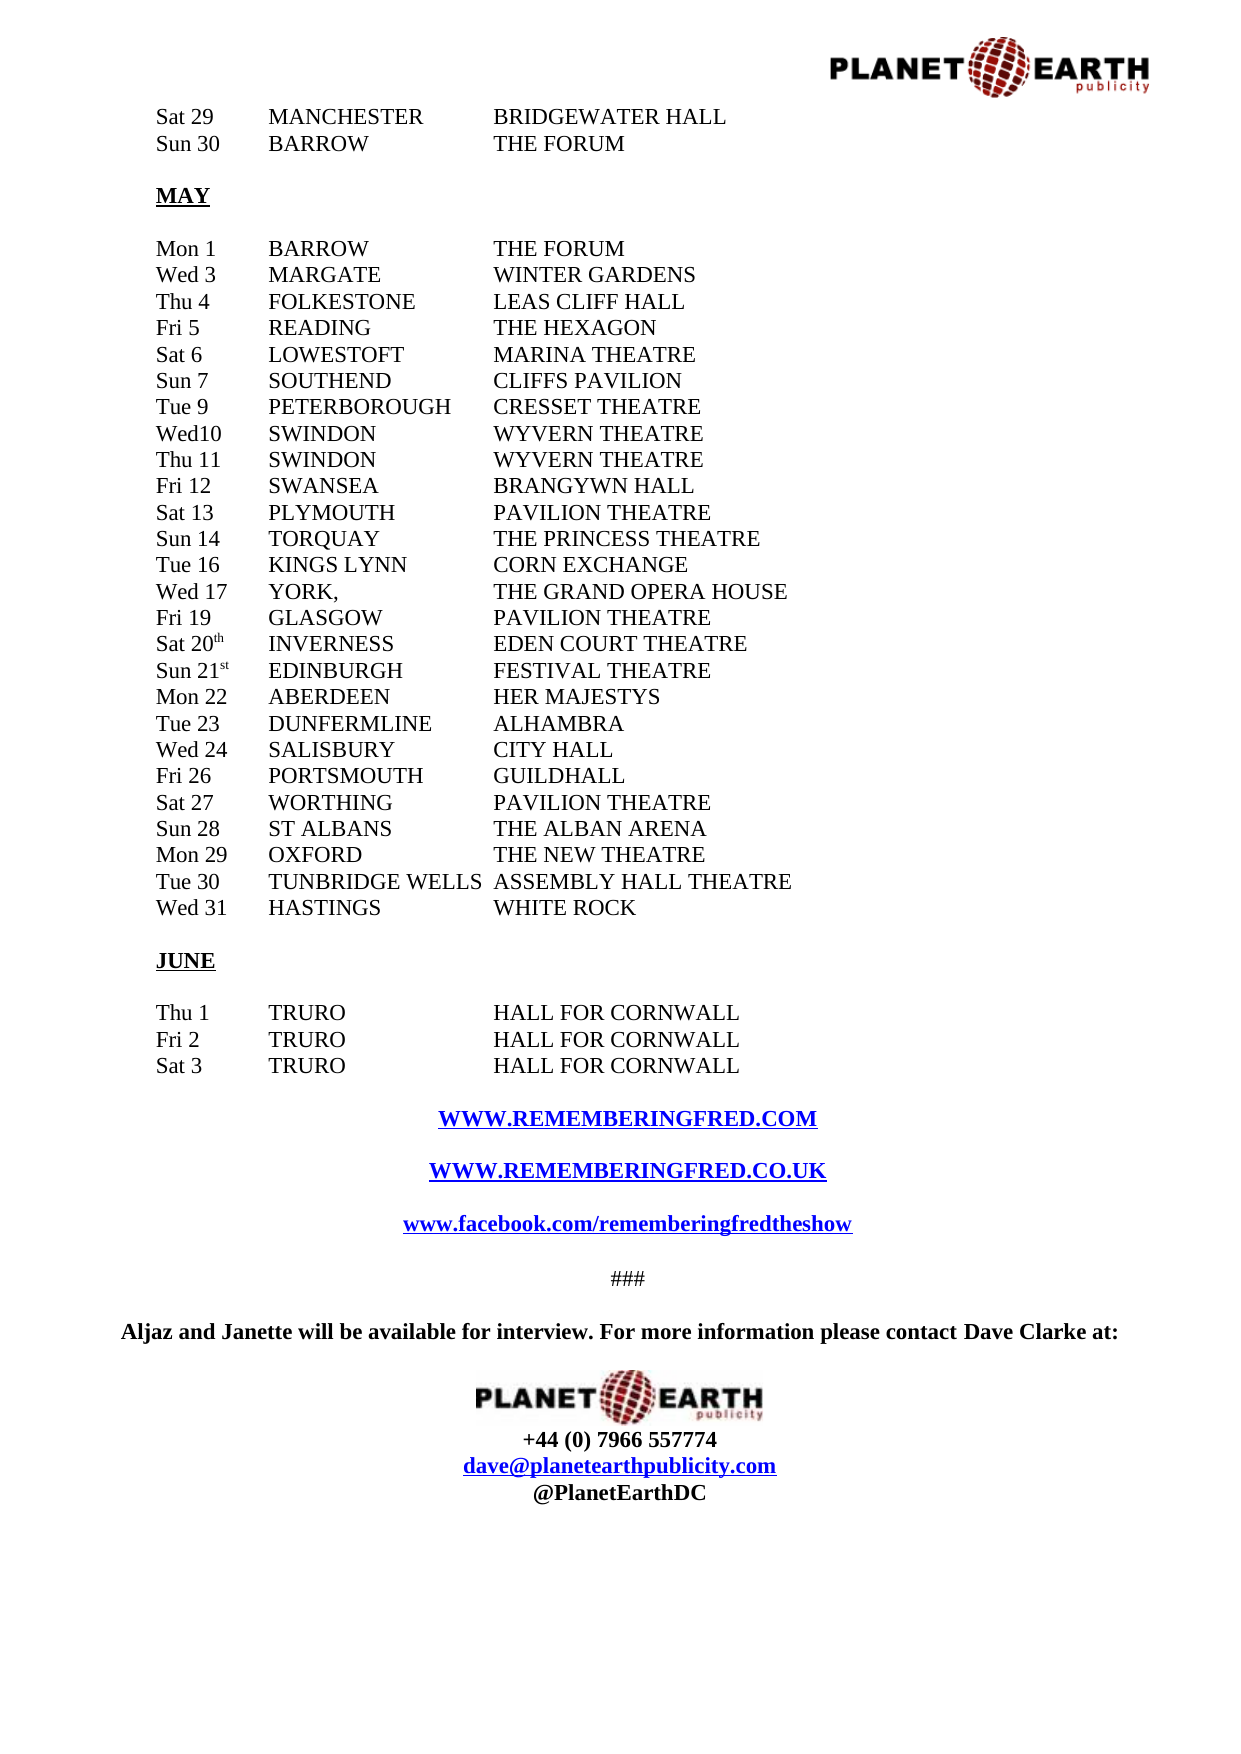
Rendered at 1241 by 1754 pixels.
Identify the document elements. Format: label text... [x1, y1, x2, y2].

text ### [118, 1265, 1137, 1292]
text Tue 30 TUNBRIDGE WELLS ASSEMBLY HALL THEATRE [156, 868, 1137, 894]
text Sun 14 TORQUAY THE PRINCESS THEATRE [156, 525, 1137, 551]
text Wed 24 SALISBURY CITY HALL [156, 736, 1137, 762]
text Fri 19 GLASGOW PAVILION THEATRE [156, 604, 1137, 631]
text Wed10 SWINDON WYVERN THEATRE [156, 420, 1137, 446]
text Sun 28 ST ALBANS THE ALBAN ARENA [156, 815, 1137, 841]
text Fri 12 SWANSEA BRANGYWN HALL [156, 472, 1137, 499]
text @PlanetEarthDC [90, 1479, 1149, 1505]
text Fri 26 PORTSMOUTH GUILDHALL [156, 762, 1137, 789]
text Sat 3 TRURO HALL FOR CORNWALL [156, 1052, 1137, 1078]
picture [476, 1370, 764, 1426]
text +44 (0) 7966 557774 [90, 1426, 1149, 1452]
text WWW.REMEMBERINGFRED.CO.UK [118, 1158, 1137, 1184]
text Sun 30 BARROW THE FORUM [156, 130, 1137, 156]
text www.facebook.com/rememberingfredtheshow [118, 1210, 1137, 1237]
text Thu 4 FOLKESTONE LEAS CLIFF HALL [156, 288, 1137, 314]
text Mon 29 OXFORD THE NEW THEATRE [156, 841, 1137, 868]
text Mon 22 ABERDEEN HER MAJESTYS [156, 683, 1137, 709]
text Sun 21st EDINBURGH FESTIVAL THEATRE [156, 657, 1137, 683]
text Mon 1 BARROW THE FORUM [156, 235, 1137, 262]
text Tue 16 KINGS LYNN CORN EXCHANGE [156, 551, 1137, 578]
text Wed 17 YORK, THE GRAND OPERA HOUSE [156, 578, 1137, 604]
text Wed 31 HASTINGS WHITE ROCK [156, 894, 1137, 920]
text Thu 11 SWINDON WYVERN THEATRE [156, 446, 1137, 472]
text Sat 6 LOWESTOFT MARINA THEATRE [156, 341, 1137, 367]
text Thu 1 TRURO HALL FOR CORNWALL [156, 999, 1137, 1026]
text Sat 27 WORTHING PAVILION THEATRE [156, 789, 1137, 815]
text JUNE [156, 947, 1137, 973]
picture [830, 37, 1150, 98]
text WWW.REMEMBERINGFRED.COM [118, 1105, 1137, 1131]
text MAY [156, 182, 1137, 209]
text Sat 29 MANCHESTER BRIDGEWATER HALL [156, 103, 1137, 130]
text Wed 3 MARGATE WINTER GARDENS [156, 262, 1137, 288]
text Fri 2 TRURO HALL FOR CORNWALL [156, 1026, 1137, 1052]
text Fri 5 READING THE HEXAGON [156, 314, 1137, 341]
text Sun 7 SOUTHEND CLIFFS PAVILION [156, 367, 1137, 393]
text Tue 23 DUNFERMLINE ALHAMBRA [156, 709, 1137, 736]
text Sat 13 PLYMOUTH PAVILION THEATRE [156, 499, 1137, 525]
text Tue 9 PETERBOROUGH CRESSET THEATRE [156, 393, 1137, 420]
text Sat 20th INVERNESS EDEN COURT THEATRE [156, 631, 1137, 657]
text Aljaz and Janette will be available for interview. For more information please contact Dave Clarke at: [90, 1318, 1149, 1344]
text dave@planetearthpublicity.com [90, 1452, 1149, 1479]
